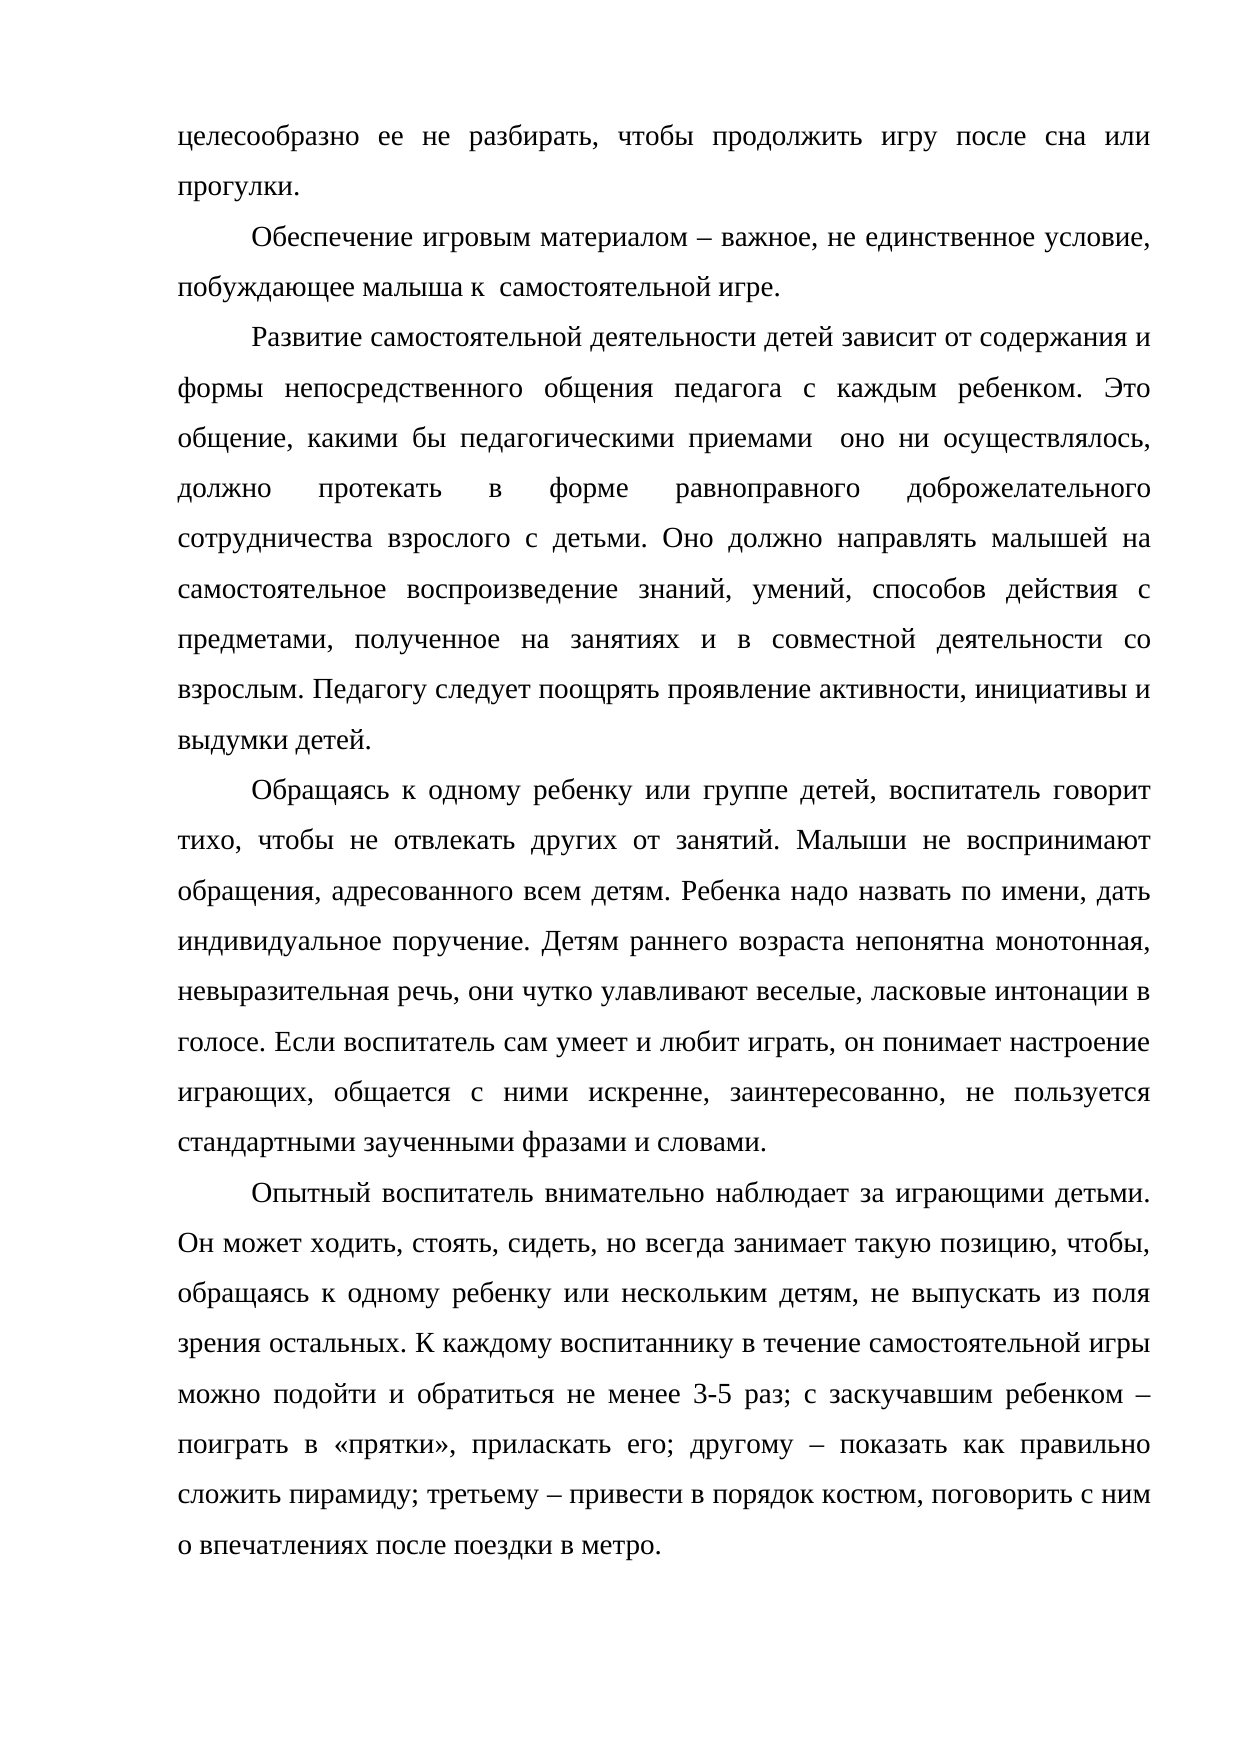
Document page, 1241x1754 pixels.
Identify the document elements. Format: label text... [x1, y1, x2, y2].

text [177, 118, 1152, 202]
text Опытный воспитатель внимательно наблюдает за играющими детьми. Он может ходить, стоять, сидеть, но всегда занимает такую позицию, чтобы, обращаясь к одному ребенку или нескольким детям, не выпускать из поля зрения остальных. К каждому воспитаннику в течение самостоятельной игры можно подойти и обратиться не менее 3-5 раз; с заскучавшим ребенком – поиграть в «прятки», приласкать его; другому – показать как правильно сложить пирамиду; третьему – привести в порядок костюм, поговорить с ним о впечатлениях после поездки в метро. [177, 1175, 1152, 1560]
text Обеспечение игровым материалом – важное, не единственное условие, побуждающее малыша к самостоятельной игре. [177, 219, 1152, 303]
text Развитие самостоятельной деятельности детей зависит от содержания и формы непосредственного общения педагога с каждым ребенком. Это общение, какими бы педагогическими приемами оно ни осуществлялось, должно протекать в форме равноправного доброжелательного сотрудничества взрослого с детьми. Оно должно направлять малышей на самостоятельное воспроизведение знаний, умений, способов действия с предметами, полученное на занятиях и в совместной деятельности со взрослым. Педагогу следует поощрять проявление активности, инициативы и выдумки детей. [177, 319, 1152, 755]
text Обращаясь к одному ребенку или группе детей, воспитатель говорит тихо, чтобы не отвлекать других от занятий. Малыши не воспринимают обращения, адресованного всем детям. Ребенка надо назвать по имени, дать индивидуальное поручение. Детям раннего возраста непонятна монотонная, невыразительная речь, они чутко улавливают веселые, ласковые интонации в голосе. Если воспитатель сам умеет и любит играть, он понимает настроение играющих, общается с ними искренне, заинтересованно, не пользуется стандартными заученными фразами и словами. [177, 772, 1152, 1158]
